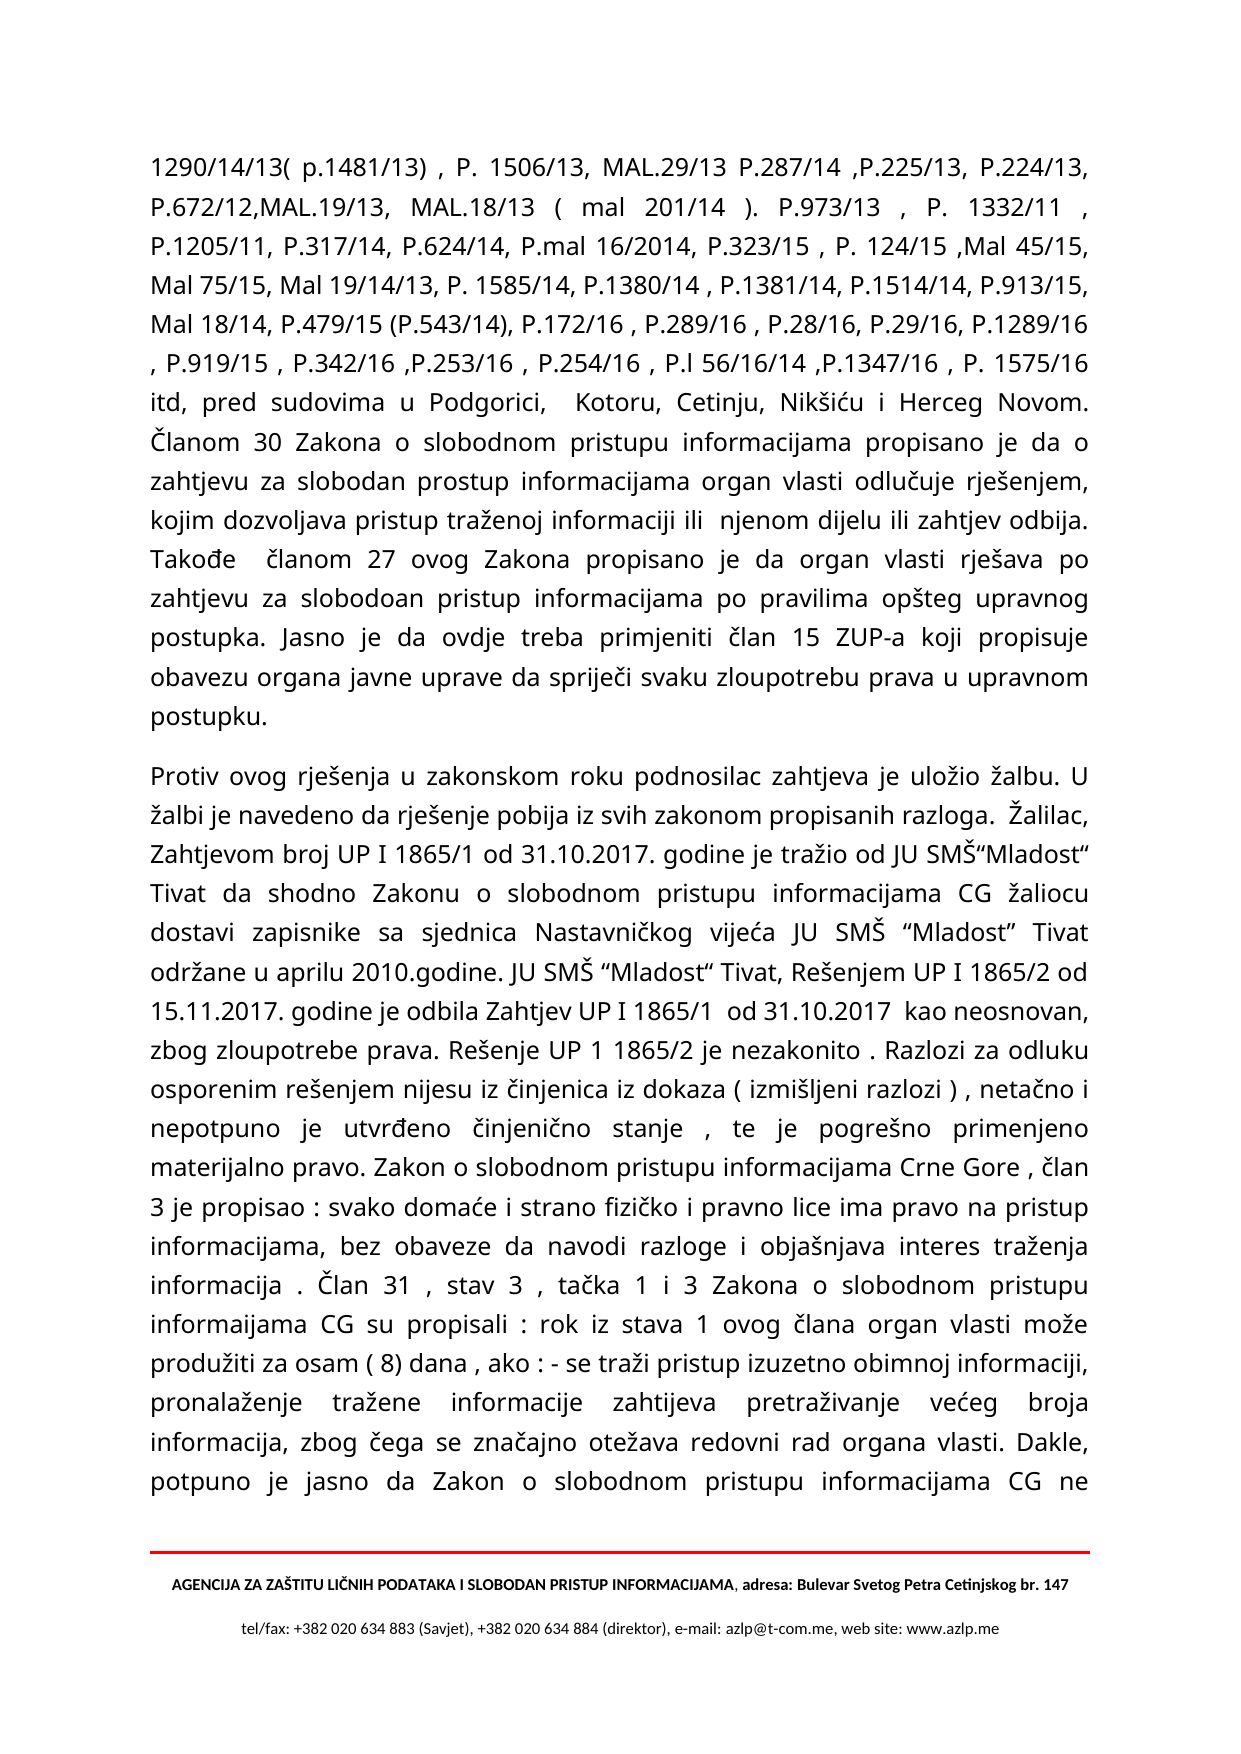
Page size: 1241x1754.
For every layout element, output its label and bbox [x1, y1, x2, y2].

text [150, 150, 1090, 732]
text [150, 758, 1090, 1497]
